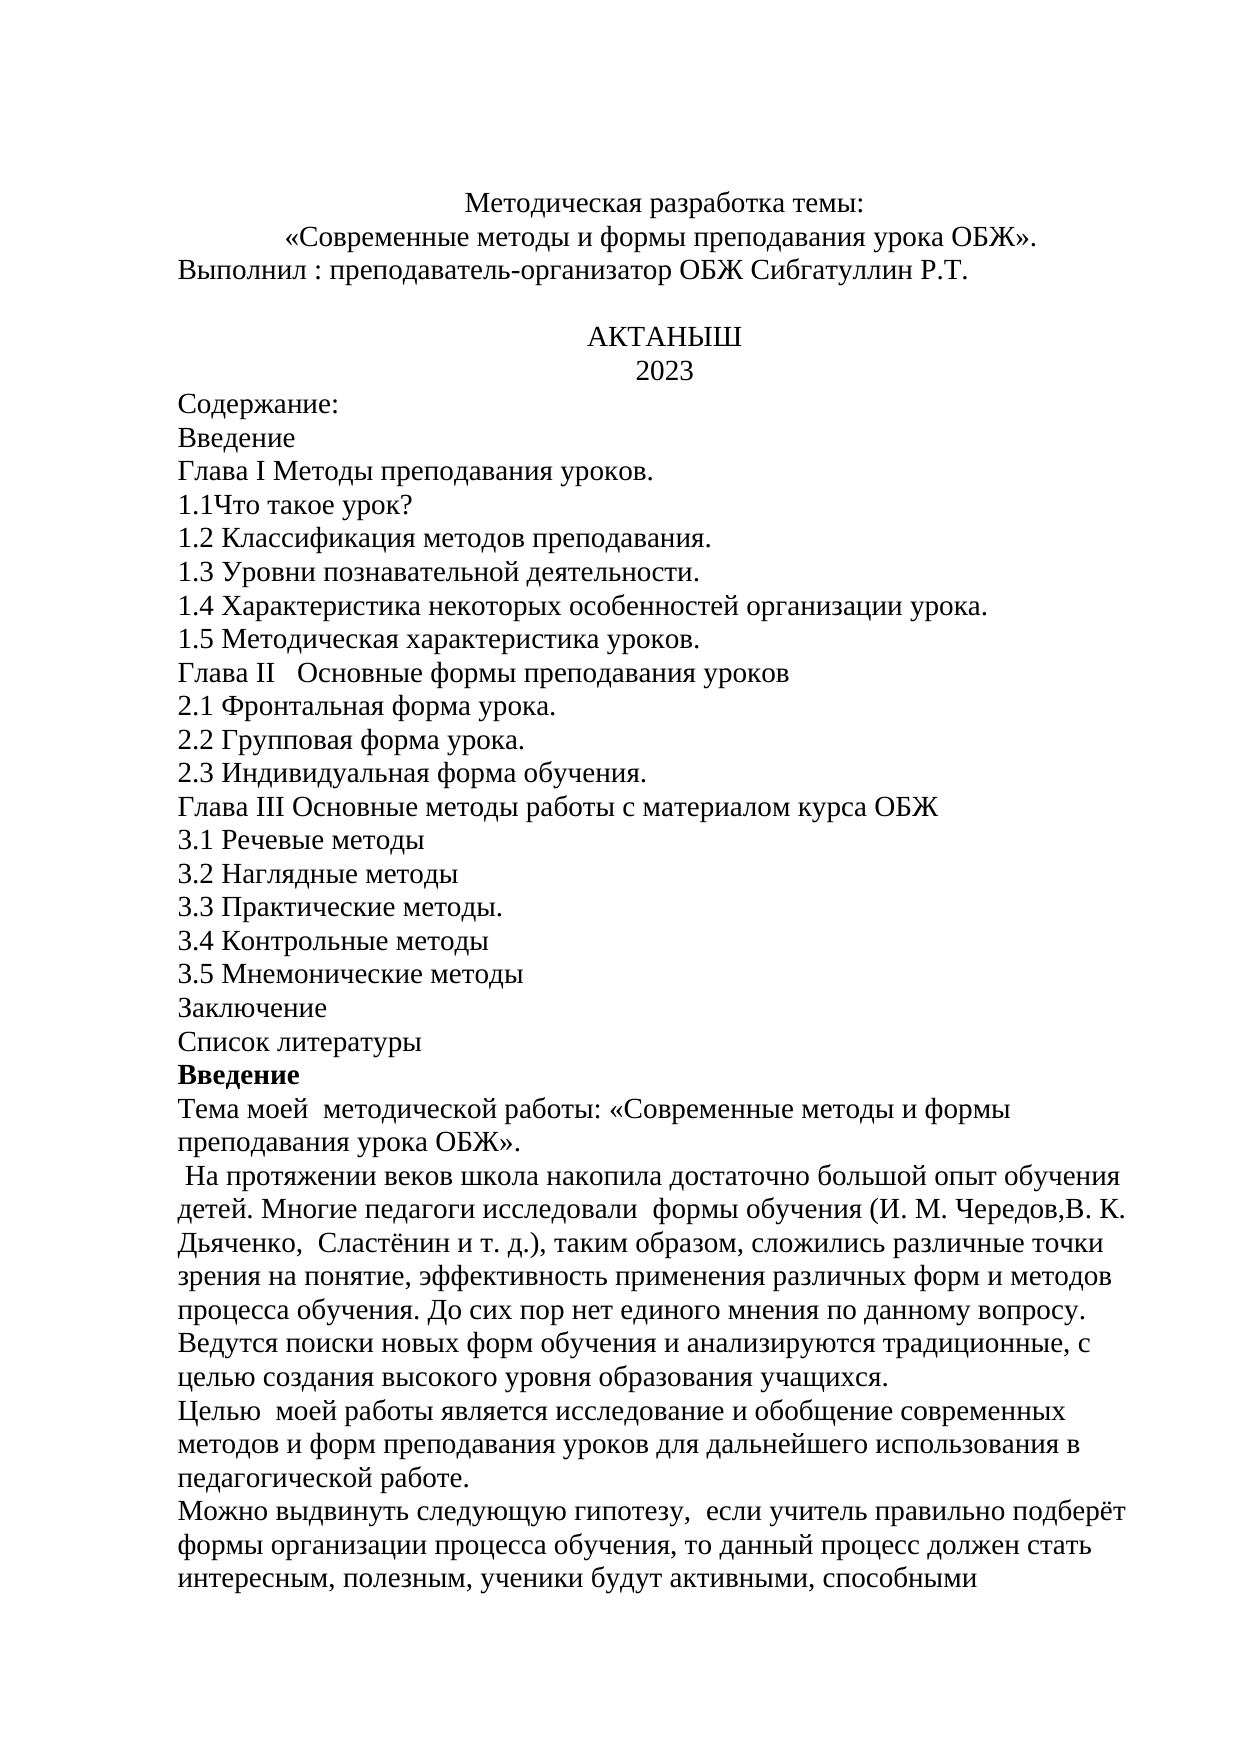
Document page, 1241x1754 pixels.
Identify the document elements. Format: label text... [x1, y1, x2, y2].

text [177, 1493, 1152, 1594]
text Глава III Основные методы работы с материалом курса ОБЖ [177, 789, 1152, 822]
text Введение [177, 1057, 1152, 1091]
text 2.2 Групповая форма урока. [177, 722, 1152, 755]
text 1.4 Характеристика некоторых особенностей организации урока. [177, 588, 1152, 621]
text Выполнил : преподаватель-организатор ОБЖ Сибгатуллин Р.Т. [177, 252, 1152, 286]
text Список литературы [177, 1024, 1152, 1057]
text 1.2 Классификация методов преподавания. [177, 521, 1152, 554]
text Глава II Основные формы преподавания уроков [177, 655, 1152, 688]
text 3.4 Контрольные методы [177, 923, 1152, 957]
text Глава I Методы преподавания уроков. [177, 453, 1152, 487]
text Тема моей методической работы: «Современные методы и формы преподавания урока ОБЖ». [177, 1091, 1152, 1158]
text Методическая разработка темы: [177, 185, 1152, 219]
text Введение [177, 420, 1152, 453]
text 3.1 Речевые методы [177, 822, 1152, 856]
text 1.3 Уровни познавательной деятельности. [177, 554, 1152, 588]
text «Современные методы и формы преподавания урока ОБЖ». [177, 219, 1152, 252]
text 2.1 Фронтальная форма урока. [177, 688, 1152, 722]
text зрения на понятие, эффективность применения различных форм и методов процесса обучения. До сих пор нет единого мнения по данному вопросу. Ведутся поиски новых форм обучения и анализируются традиционные, с целью создания высокого уровня образования учащихся. [177, 1258, 1152, 1393]
text Заключение [177, 990, 1152, 1024]
text 2.3 Индивидуальная форма обучения. [177, 755, 1152, 789]
text 3.5 Мнемонические методы [177, 957, 1152, 990]
text 3.2 Наглядные методы [177, 856, 1152, 889]
text 1.5 Методическая характеристика уроков. [177, 621, 1152, 655]
text 3.3 Практические методы. [177, 889, 1152, 923]
text Содержание: [177, 386, 1152, 420]
text Целью моей работы является исследование и обобщение современных методов и форм преподавания уроков для дальнейшего использования в педагогической работе. [177, 1393, 1152, 1493]
text 2023 [177, 353, 1152, 386]
text На протяжении веков школа накопила достаточно большой опыт обучения детей. Многие педагоги исследовали формы обучения (И. М. Чередов,В. К. Дьяченко, Сластёнин и т. д.), таким образом, сложились различные точки [177, 1158, 1152, 1258]
text 1.1Что такое урок? [177, 487, 1152, 521]
text АКТАНЫШ [177, 319, 1152, 353]
